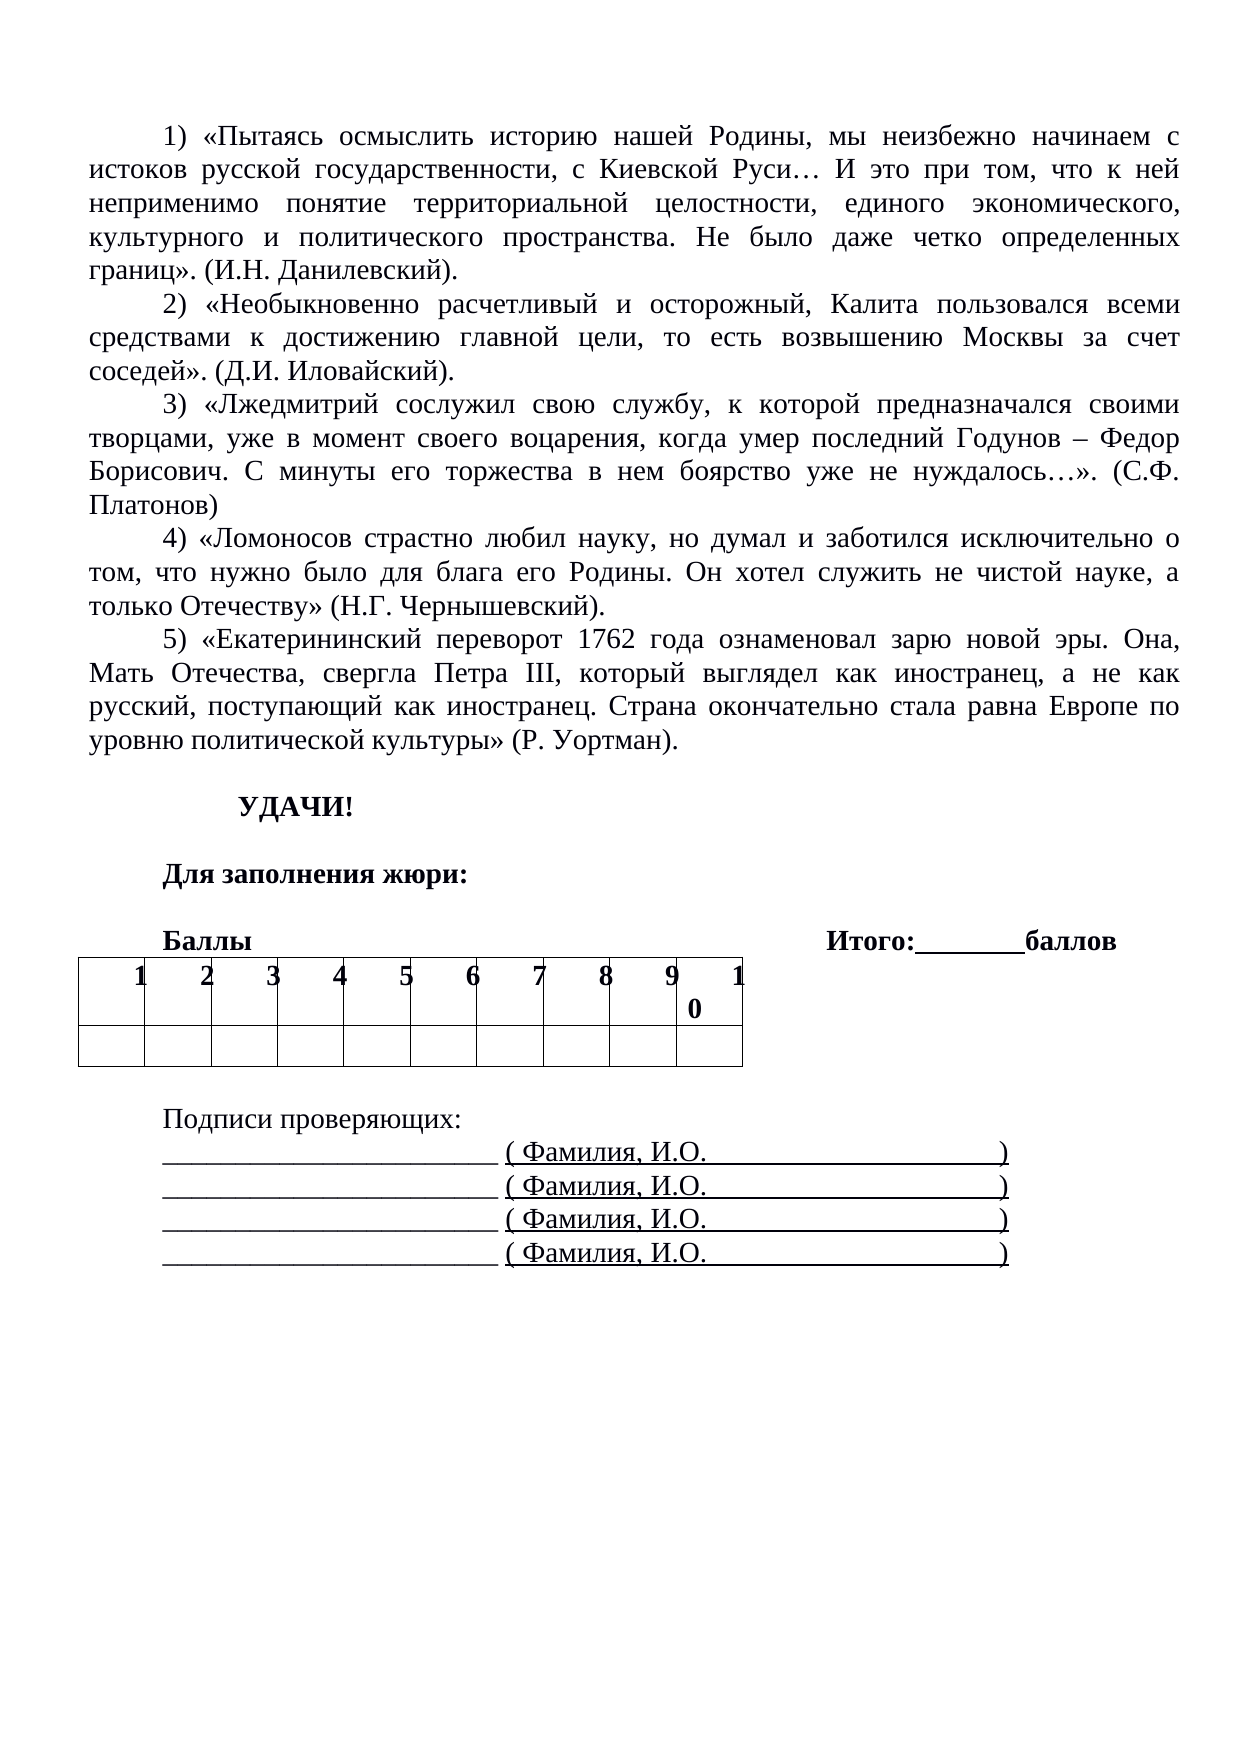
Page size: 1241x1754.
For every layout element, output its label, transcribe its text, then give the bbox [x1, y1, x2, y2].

text 2) «Необыкновенно расчетливый и осторожный, Калита пользовался всеми средствами к достижению главной цели, то есть возвышению Москвы за счет соседей». (Д.И. Иловайский). [89, 286, 1181, 386]
text 3) «Лжедмитрий сослужил свою службу, к которой предназначался своими творцами, уже в момент своего воцарения, когда умер последний Годунов – Федор Борисович. С минуты его торжества в нем боярство уже не нуждалось…». (С.Ф. Платонов) [89, 386, 1181, 521]
table_header 1 [79, 958, 144, 1025]
table_header 3 [212, 958, 277, 1025]
text УДАЧИ! [164, 789, 1181, 822]
text 4) «Ломоносов страстно любил науку, но думал и заботился исключительно о том, что нужно было для блага его Родины. Он хотел служить не чистой науке, а только Отечеству» (Н.Г. Чернышевский). [89, 521, 1181, 621]
table_cell [79, 1026, 144, 1066]
table_header 7 [477, 958, 543, 1025]
table_header 9 [610, 958, 676, 1025]
text Для заполнения жюри: [89, 856, 1181, 889]
table_header 2 [145, 958, 211, 1025]
table_header 10 [677, 958, 742, 1025]
table_header 6 [411, 958, 476, 1025]
table_cell [212, 1026, 277, 1066]
table_header 4 [278, 958, 343, 1025]
table_header 5 [344, 958, 410, 1025]
table_cell [677, 1026, 742, 1066]
table_cell [544, 1026, 609, 1066]
table_cell [477, 1026, 543, 1066]
text _______________________ ( Фамилия, И.О. ) [89, 1201, 1181, 1235]
text Подписи проверяющих: [89, 1101, 1181, 1134]
text _______________________ ( Фамилия, И.О. ) [89, 1168, 1181, 1201]
text _______________________ ( Фамилия, И.О. ) [89, 1235, 1181, 1268]
text 5) «Екатерининский переворот 1762 года ознаменовал зарю новой эры. Она, Мать Отечества, свергла Петра III, который выглядел как иностранец, а не как русский, поступающий как иностранец. Страна окончательно стала равна Европе по уровню политической культуры» (Р. Уортман). [89, 621, 1181, 755]
text Баллы Итого: баллов [89, 923, 1181, 957]
text _______________________ ( Фамилия, И.О. ) [89, 1134, 1181, 1168]
table_header 8 [544, 958, 609, 1025]
table_cell [411, 1026, 476, 1066]
table_cell [278, 1026, 343, 1066]
table_cell [344, 1026, 410, 1066]
table_cell [145, 1026, 211, 1066]
text 1) «Пытаясь осмыслить историю нашей Родины, мы неизбежно начинаем с истоков русской государственности, с Киевской Руси… И это при том, что к ней неприменимо понятие территориальной целостности, единого экономического, культурного и политического пространства. Не было даже четко определенных границ». (И.Н. Данилевский). [89, 118, 1181, 286]
table_cell [610, 1026, 676, 1066]
